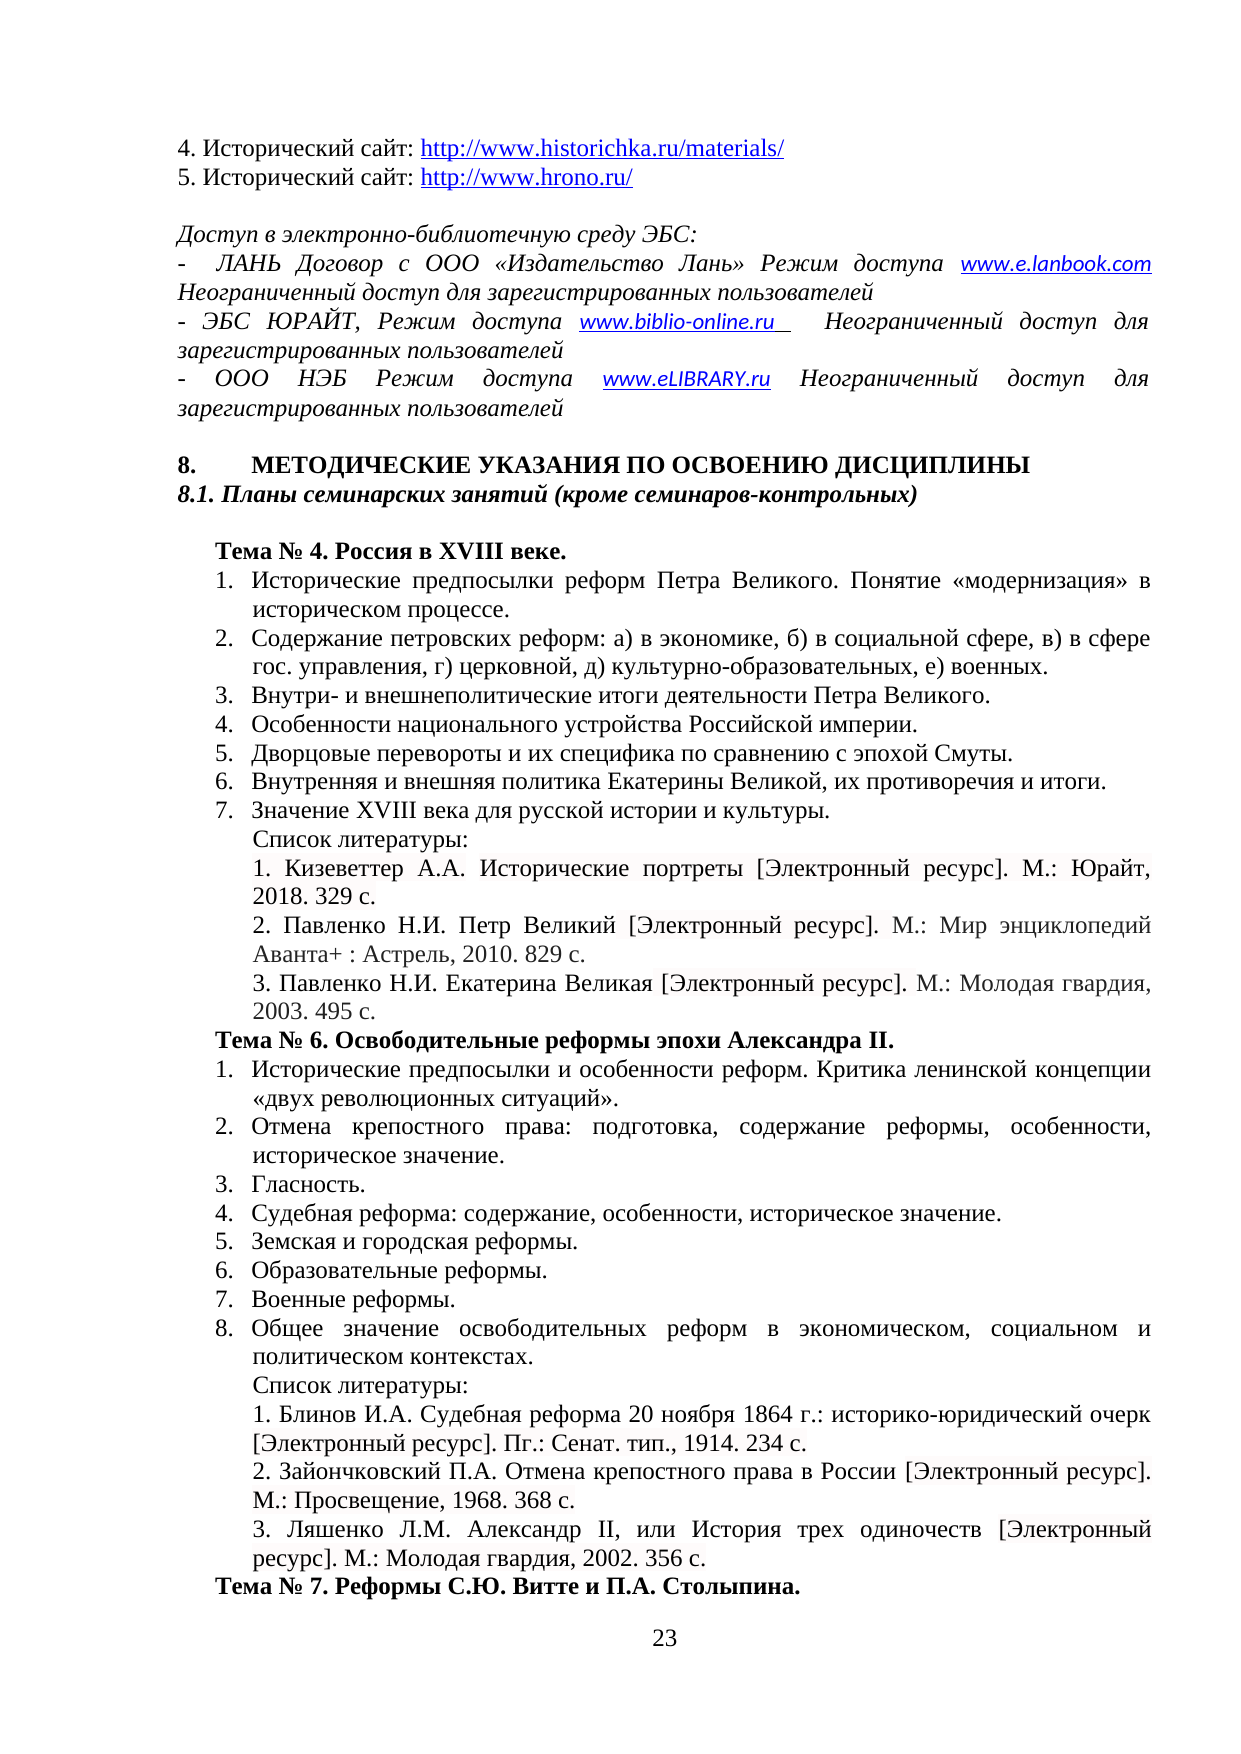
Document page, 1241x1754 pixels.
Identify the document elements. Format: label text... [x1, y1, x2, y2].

list Внутри- и внешнеполитические итоги деятельности Петра Великого. [215, 680, 1152, 709]
list Военные реформы. [215, 1284, 1152, 1313]
list Судебная реформа: содержание, особенности, историческое значение. [215, 1198, 1152, 1226]
text 8. МЕТОДИЧЕСКИЕ УКАЗАНИЯ ПО ОСВОЕНИЮ ДИСЦИПЛИНЫ [177, 450, 1152, 479]
list Список литературы: [252, 824, 1152, 853]
text 4. Исторический сайт: http://www.historichka.ru/materials/ [177, 133, 1152, 162]
list Общее значение освободительных реформ в экономическом, социальном и политическом контекстах. [215, 1313, 1152, 1370]
text Доступ в электронно-библиотечную среду ЭБС: [177, 219, 1152, 248]
list Содержание петровских реформ: а) в экономике, б) в социальной сфере, в) в сфере гос. управления, г) церковной, д) культурно-образовательных, е) военных. [215, 623, 1152, 680]
text 8.1. Планы семинарских занятий (кроме семинаров-контрольных) [177, 479, 1152, 508]
text Тема № 6. Освободительные реформы эпохи Александра II. [215, 1025, 1152, 1054]
list 2. Павленко Н.И. Петр Великий [Электронный ресурс]. М.: Мир энциклопедий Аванта+ : Астрель, 2010. 829 с. [252, 910, 1152, 968]
list Значение XVIII века для русской истории и культуры. [215, 795, 1152, 824]
text Тема № 4. Россия в XVIII веке. [215, 536, 1152, 565]
list Исторические предпосылки реформ Петра Великого. Понятие «модернизация» в историческом процессе. [215, 565, 1152, 623]
list 3. Павленко Н.И. Екатерина Великая [Электронный ресурс]. М.: Молодая гвардия, 2003. 495 с. [252, 968, 1152, 1025]
list Исторические предпосылки и особенности реформ. Критика ленинской концепции «двух революционных ситуаций». [215, 1054, 1152, 1111]
text Тема № 7. Реформы С.Ю. Витте и П.А. Столыпина. [215, 1571, 1152, 1600]
list Дворцовые перевороты и их специфика по сравнению с эпохой Смуты. [215, 738, 1152, 766]
list 2. Зайончковский П.А. Отмена крепостного права в России [Электронный ресурс]. М.: Просвещение, 1968. 368 с. [252, 1456, 1152, 1514]
list Внутренняя и внешняя политика Екатерины Великой, их противоречия и итоги. [215, 766, 1152, 795]
list Особенности национального устройства Российской империи. [215, 709, 1152, 738]
list Образовательные реформы. [215, 1255, 1152, 1284]
text - ООО НЭБ Режим доступа www.eLIBRARY.ru Неограниченный доступ для зарегистрированных пользователей [177, 363, 1152, 421]
text - ЭБС ЮРАЙТ, Режим доступа www.biblio-online.ru Неограниченный доступ для зарегистрированных пользователей [177, 306, 1152, 363]
list Гласность. [215, 1169, 1152, 1198]
list 1. Кизеветтер А.А. Исторические портреты [Электронный ресурс]. М.: Юрайт, 2018. 329 с. [376, 853, 1152, 910]
text - ЛАНЬ Договор с ООО «Издательство Лань» Режим доступа www.e.lanbook.com Неограниченный доступ для зарегистрированных пользователей [177, 248, 1152, 306]
list Отмена крепостного права: подготовка, содержание реформы, особенности, историческое значение. [215, 1111, 1152, 1169]
list 3. Ляшенко Л.М. Александр II, или История трех одиночеств [Электронный ресурс]. М.: Молодая гвардия, 2002. 356 с. [252, 1514, 1152, 1571]
text 5. Исторический сайт: http://www.hrono.ru/ [177, 162, 1152, 190]
list 1. Блинов И.А. Судебная реформа 20 ноября 1864 г.: историко-юридический очерк [Электронный ресурс]. Пг.: Сенат. тип., 1914. 234 с. [252, 1399, 1152, 1456]
list Земская и городская реформы. [215, 1226, 1152, 1255]
list Список литературы: [252, 1370, 1152, 1399]
